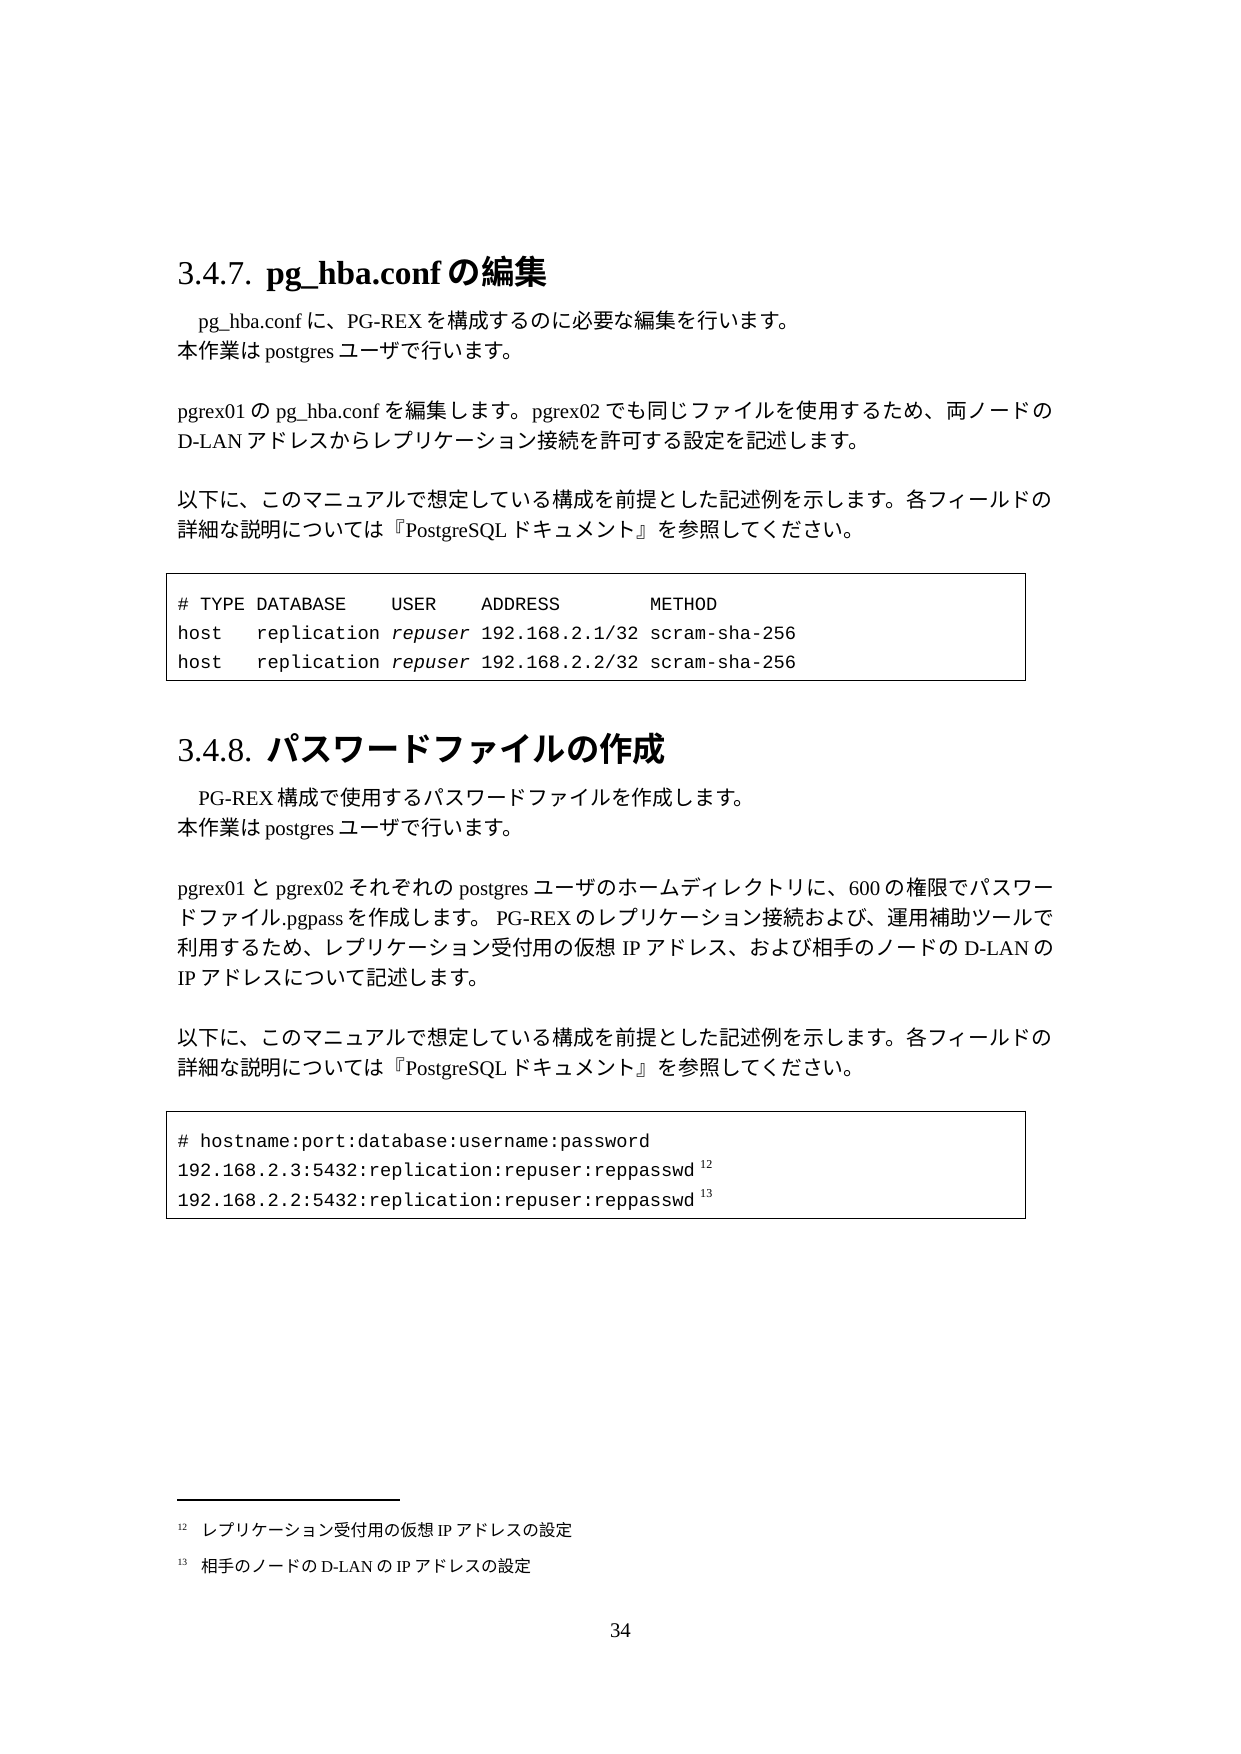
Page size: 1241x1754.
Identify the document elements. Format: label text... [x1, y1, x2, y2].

text PG-REX構成で使用するパスワードファイルを作成します。 [177, 781, 1054, 812]
text pgrex01のpg_hba.confを編集します。pgrex02でも同じファイルを使用するため、両ノードのD-LANアドレスからレプリケーション接続を許可する設定を記述します。 [177, 394, 1054, 454]
text 以下に、このマニュアルで想定している構成を前提とした記述例を示します。各フィールドの詳細な説明については『PostgreSQLドキュメント』を参照してください。 [177, 1021, 1054, 1081]
text 本作業はpostgresユーザで行います。 [177, 812, 1054, 842]
text pg_hba.confに、PG-REXを構成するのに必要な編集を行います。 [177, 304, 1054, 334]
subtitle pg_hba.confの編集 [177, 248, 1063, 294]
table_header # TYPE DATABASE USER ADDRESS METHOD host replication repuser 192.168.2.1/32 scram-sha-256 host replication repuser 192.168.2.2/32 scram-sha-256 [167, 574, 1025, 680]
subtitle パスワードファイルの作成 [177, 723, 1063, 771]
text 以下に、このマニュアルで想定している構成を前提とした記述例を示します。各フィールドの詳細な説明については『PostgreSQLドキュメント』を参照してください。 [177, 483, 1054, 544]
table_header # hostname:port:database:username:password 192.168.2.3:5432:replication:repuser:reppasswd 192.168.2.2:5432:replication:repuser:reppasswd [167, 1112, 1025, 1217]
text 本作業はpostgresユーザで行います。 [177, 334, 1054, 365]
text pgrex01とpgrex02それぞれのpostgresユーザのホームディレクトリに、600の権限でパスワードファイル.pgpassを作成します。 PG-REXのレプリケーション接続および、運用補助ツールで利用するため、レプリケーション受付用の仮想IPアドレス、および相手のノードのD-LANのIPアドレスについて記述します。 [177, 871, 1054, 992]
